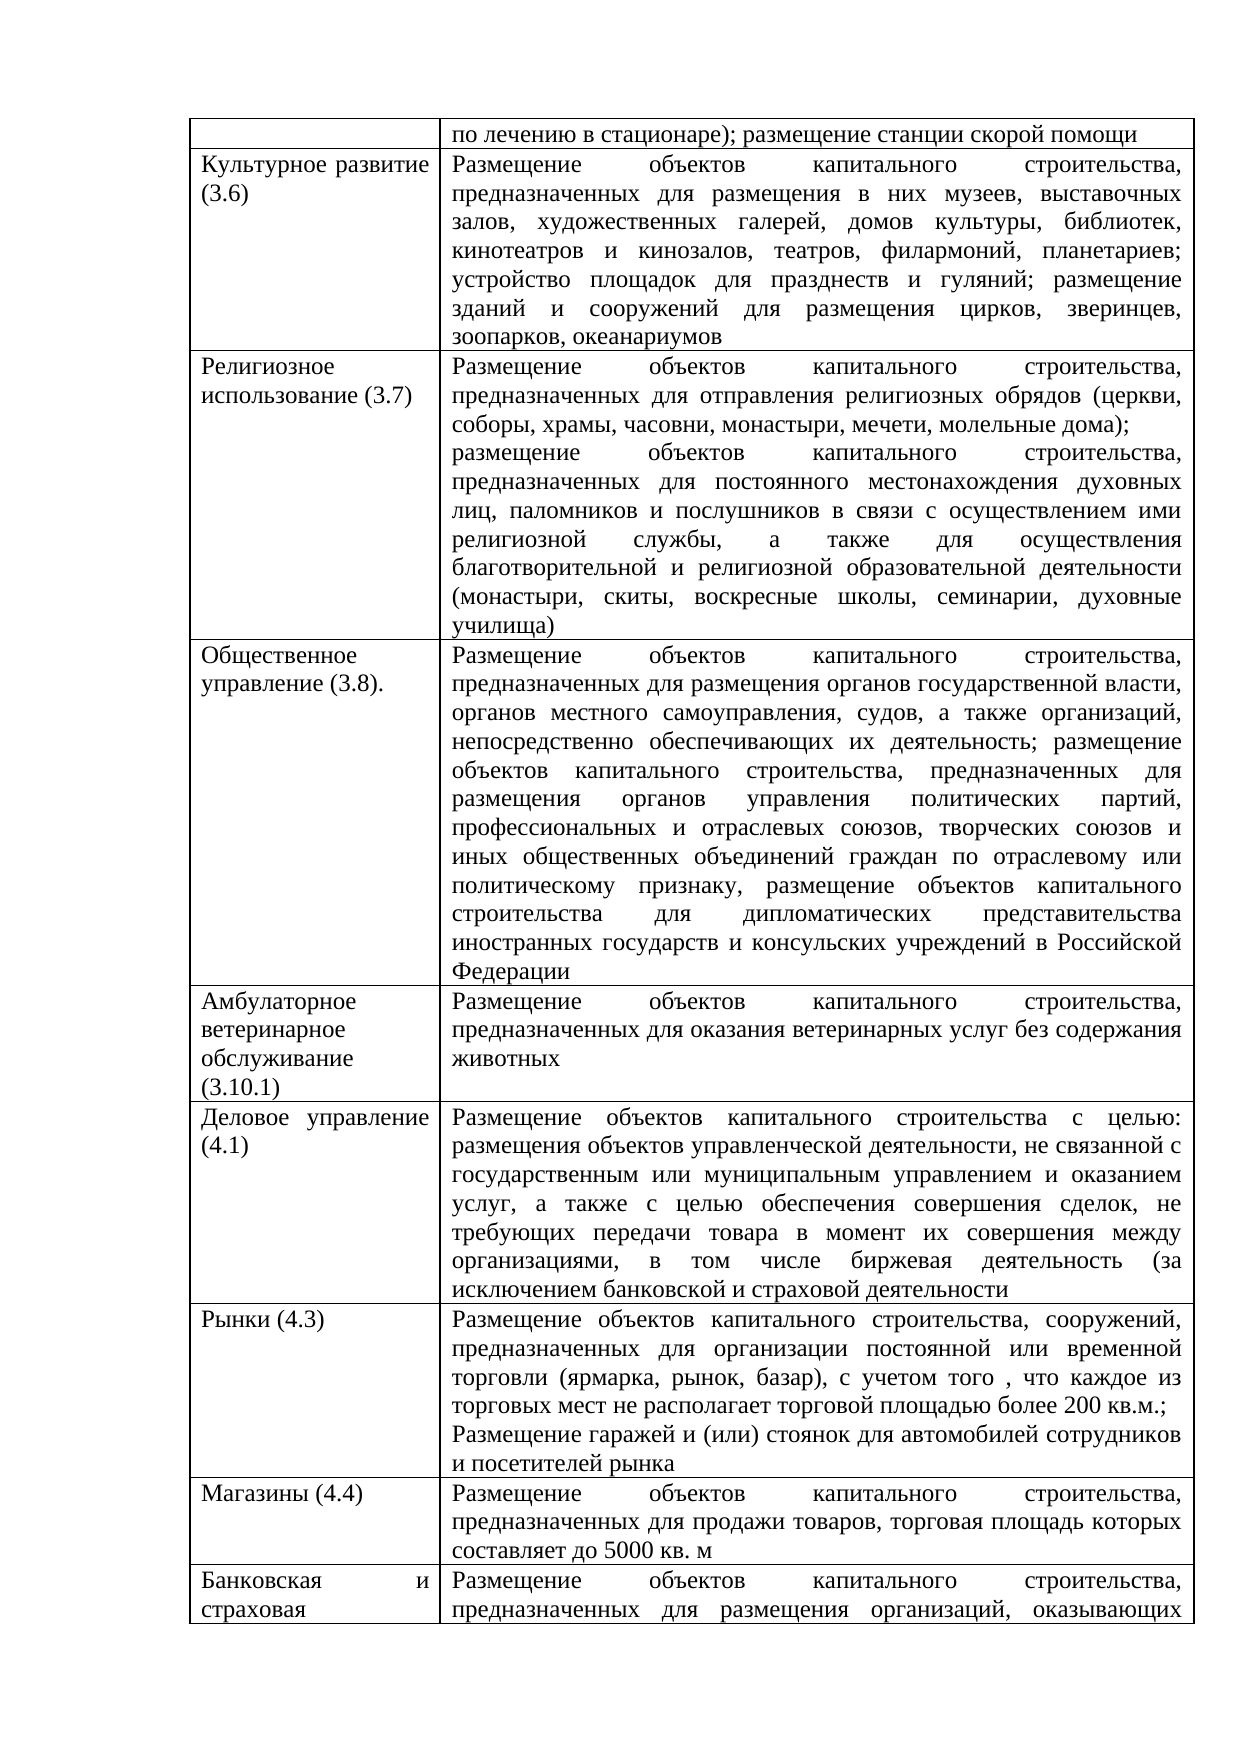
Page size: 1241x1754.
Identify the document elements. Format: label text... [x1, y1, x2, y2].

table_cell Размещение объектов капитального строительства, предназначенных для отправления религиозных обрядов (церкви, соборы, храмы, часовни, монастыри, мечети, молельные дома); размещение объектов капитального строительства, предназначенных для постоянного местонахождения духовных лиц, паломников и послушников в связи с осуществлением ими религиозной службы, а также для осуществления благотворительной и религиозной образовательной деятельности (монастыри, скиты, воскресные школы, семинарии, духовные училища) [441, 351, 1193, 639]
table_cell Размещение объектов капитального строительства, предназначенных для размещения в них музеев, выставочных залов, художественных галерей, домов культуры, библиотек, кинотеатров и кинозалов, театров, филармоний, планетариев; устройство площадок для празднеств и гуляний; размещение зданий и сооружений для размещения цирков, зверинцев, зоопарков, океанариумов [441, 149, 1193, 350]
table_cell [441, 1565, 1193, 1622]
table_cell Деловое управление (4.1) [191, 1102, 439, 1303]
table_cell Общественное управление (3.8). [191, 640, 439, 985]
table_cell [441, 119, 1193, 148]
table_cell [191, 1565, 439, 1622]
table_cell Рынки (4.3) [191, 1304, 439, 1477]
table_cell Размещение объектов капитального строительства, предназначенных для размещения органов государственной власти, органов местного самоуправления, судов, а также организаций, непосредственно обеспечивающих их деятельность; размещение объектов капитального строительства, предназначенных для размещения органов управления политических партий, профессиональных и отраслевых союзов, творческих союзов и иных общественных объединений граждан по отраслевому или политическому признаку, размещение объектов капитального строительства для дипломатических представительства иностранных государств и консульских учреждений в Российской Федерации [441, 640, 1193, 985]
table_cell Магазины (4.4) [191, 1478, 439, 1564]
table_cell Размещение объектов капитального строительства с целью: размещения объектов управленческой деятельности, не связанной с государственным или муниципальным управлением и оказанием услуг, а также с целью обеспечения совершения сделок, не требующих передачи товара в момент их совершения между организациями, в том числе биржевая деятельность (за исключением банковской и страховой деятельности [441, 1102, 1193, 1303]
table_cell Размещение объектов капитального строительства, предназначенных для продажи товаров, торговая площадь которых составляет до 5000 кв. м [441, 1478, 1193, 1564]
table_cell Культурное развитие (3.6) [191, 149, 439, 350]
table_cell Размещение объектов капитального строительства, сооружений, предназначенных для организации постоянной или временной торговли (ярмарка, рынок, базар), с учетом того , что каждое из торговых мест не располагает торговой площадью более 200 кв.м.; Размещение гаражей и (или) стоянок для автомобилей сотрудников и посетителей рынка [441, 1304, 1193, 1477]
table_cell Размещение объектов капитального строительства, предназначенных для оказания ветеринарных услуг без содержания животных [441, 986, 1193, 1101]
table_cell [191, 119, 439, 148]
table_cell Религиозное использование (3.7) [191, 351, 439, 639]
table_cell Амбулаторное ветеринарное обслуживание (3.10.1) [191, 986, 439, 1101]
